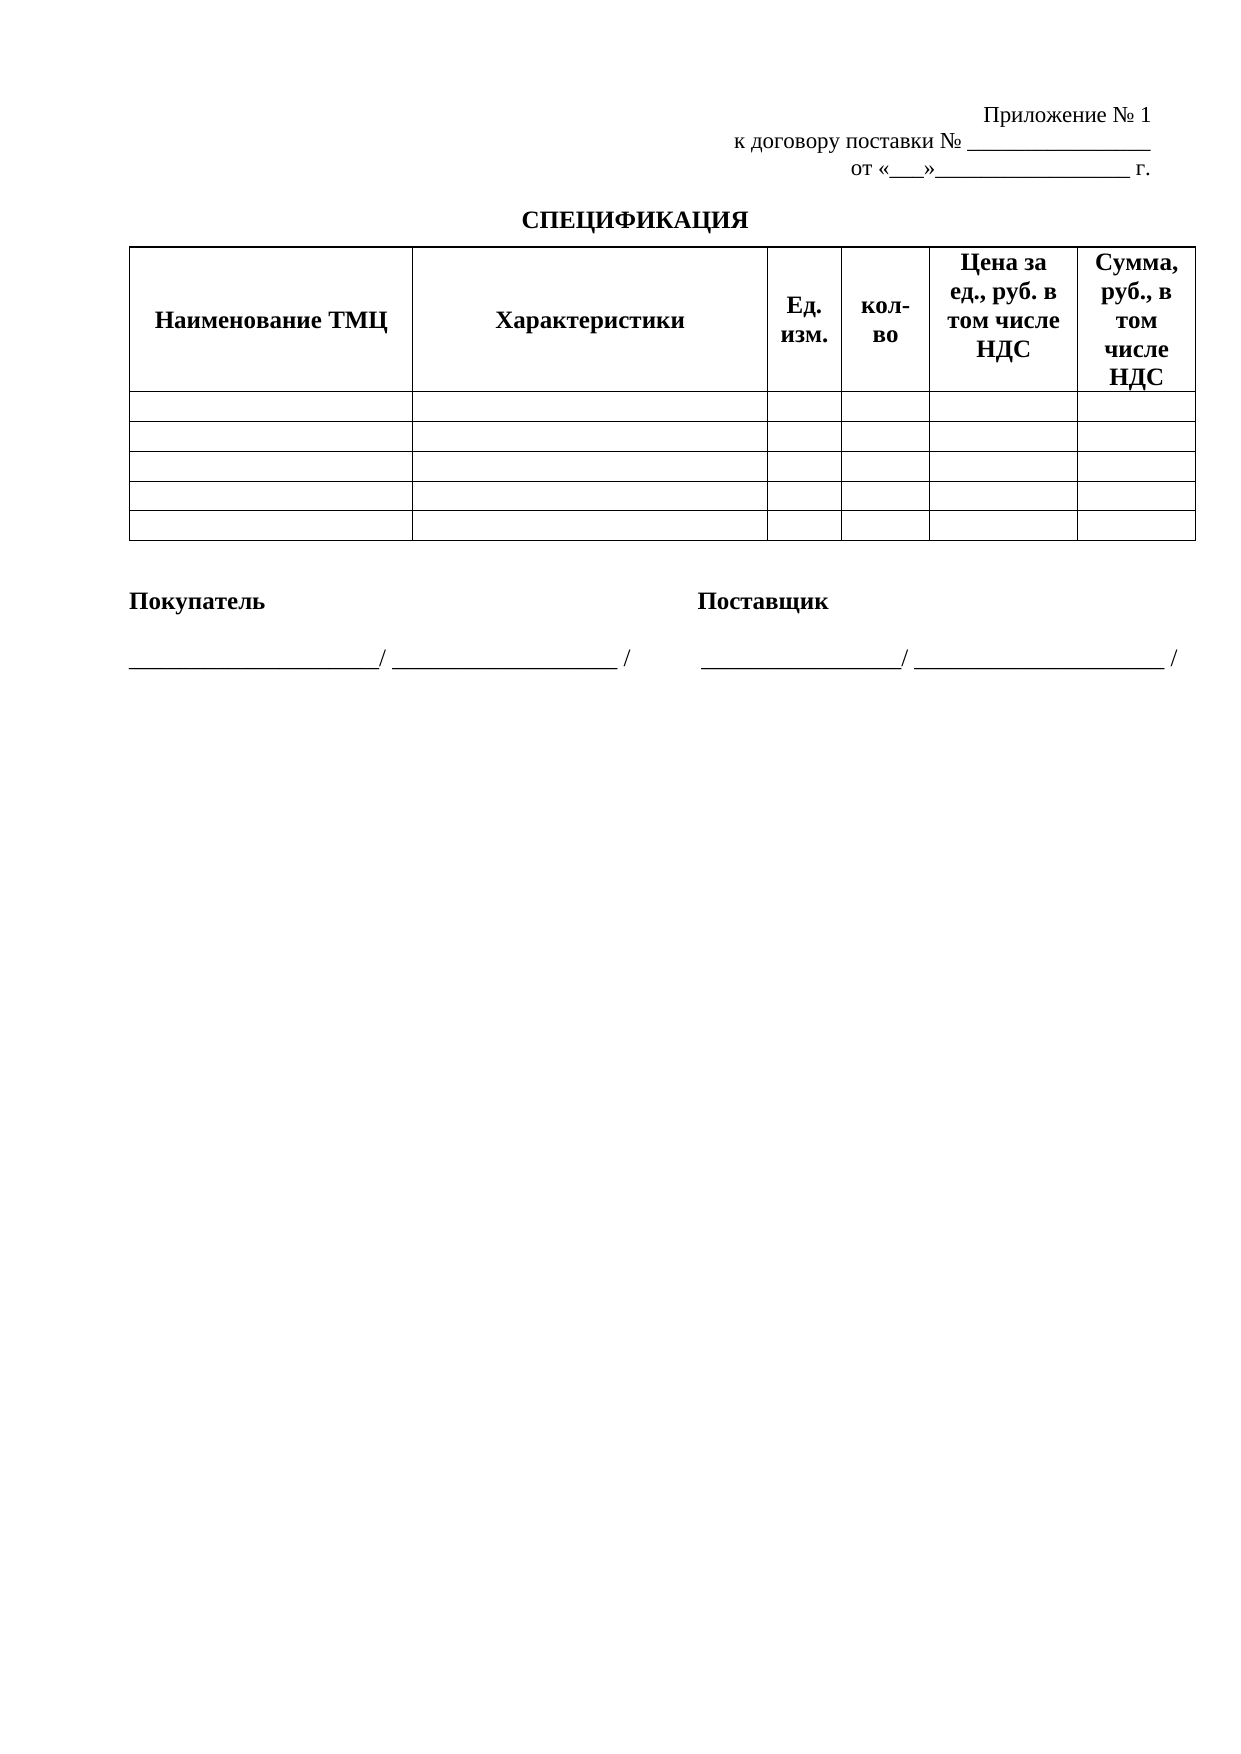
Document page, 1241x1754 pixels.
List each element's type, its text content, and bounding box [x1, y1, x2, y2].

table_cell [130, 422, 412, 451]
table_cell [842, 452, 929, 481]
table_cell [768, 511, 841, 540]
table_cell [413, 422, 767, 451]
table_cell [413, 482, 767, 510]
table_cell [768, 422, 841, 451]
table_cell [130, 482, 412, 510]
table_header кол-во [842, 248, 929, 391]
table_cell [130, 452, 412, 481]
table_cell [130, 511, 412, 540]
table_cell [768, 452, 841, 481]
table_cell Покупатель ____________________/ __________________ / [118, 540, 686, 717]
table_header Характеристики [413, 248, 767, 391]
table_header Наименование ТМЦ [130, 248, 412, 391]
table_header Цена за ед., руб. в том числе НДС [930, 248, 1077, 391]
table_cell [842, 422, 929, 451]
text СПЕЦИФИКАЦИЯ [118, 205, 1152, 234]
table_header Сумма, руб., в том числе НДС [1078, 248, 1195, 391]
table_cell [413, 511, 767, 540]
table_header Ед. изм. [768, 248, 841, 391]
table_cell [413, 452, 767, 481]
table_cell [768, 392, 841, 421]
table_cell [930, 482, 1077, 510]
table_cell [930, 452, 1077, 481]
table_cell [842, 482, 929, 510]
table_cell [1078, 392, 1195, 421]
table_cell Поставщик ________________/ ____________________ / [686, 541, 1192, 717]
table_cell [130, 392, 412, 421]
table_cell [768, 482, 841, 510]
text от «___»_________________ г. [118, 154, 1152, 180]
table_cell [930, 422, 1077, 451]
table_cell [842, 511, 929, 540]
text к договору поставки № ________________ [118, 127, 1152, 154]
table_cell [1078, 482, 1195, 510]
table_cell [930, 392, 1077, 421]
text Приложение № 1 [118, 101, 1152, 127]
table_cell [1078, 452, 1195, 481]
table_cell [413, 392, 767, 421]
table_cell [1078, 422, 1195, 451]
table_cell [1078, 511, 1195, 540]
table_cell [842, 392, 929, 421]
table_cell [930, 511, 1077, 540]
